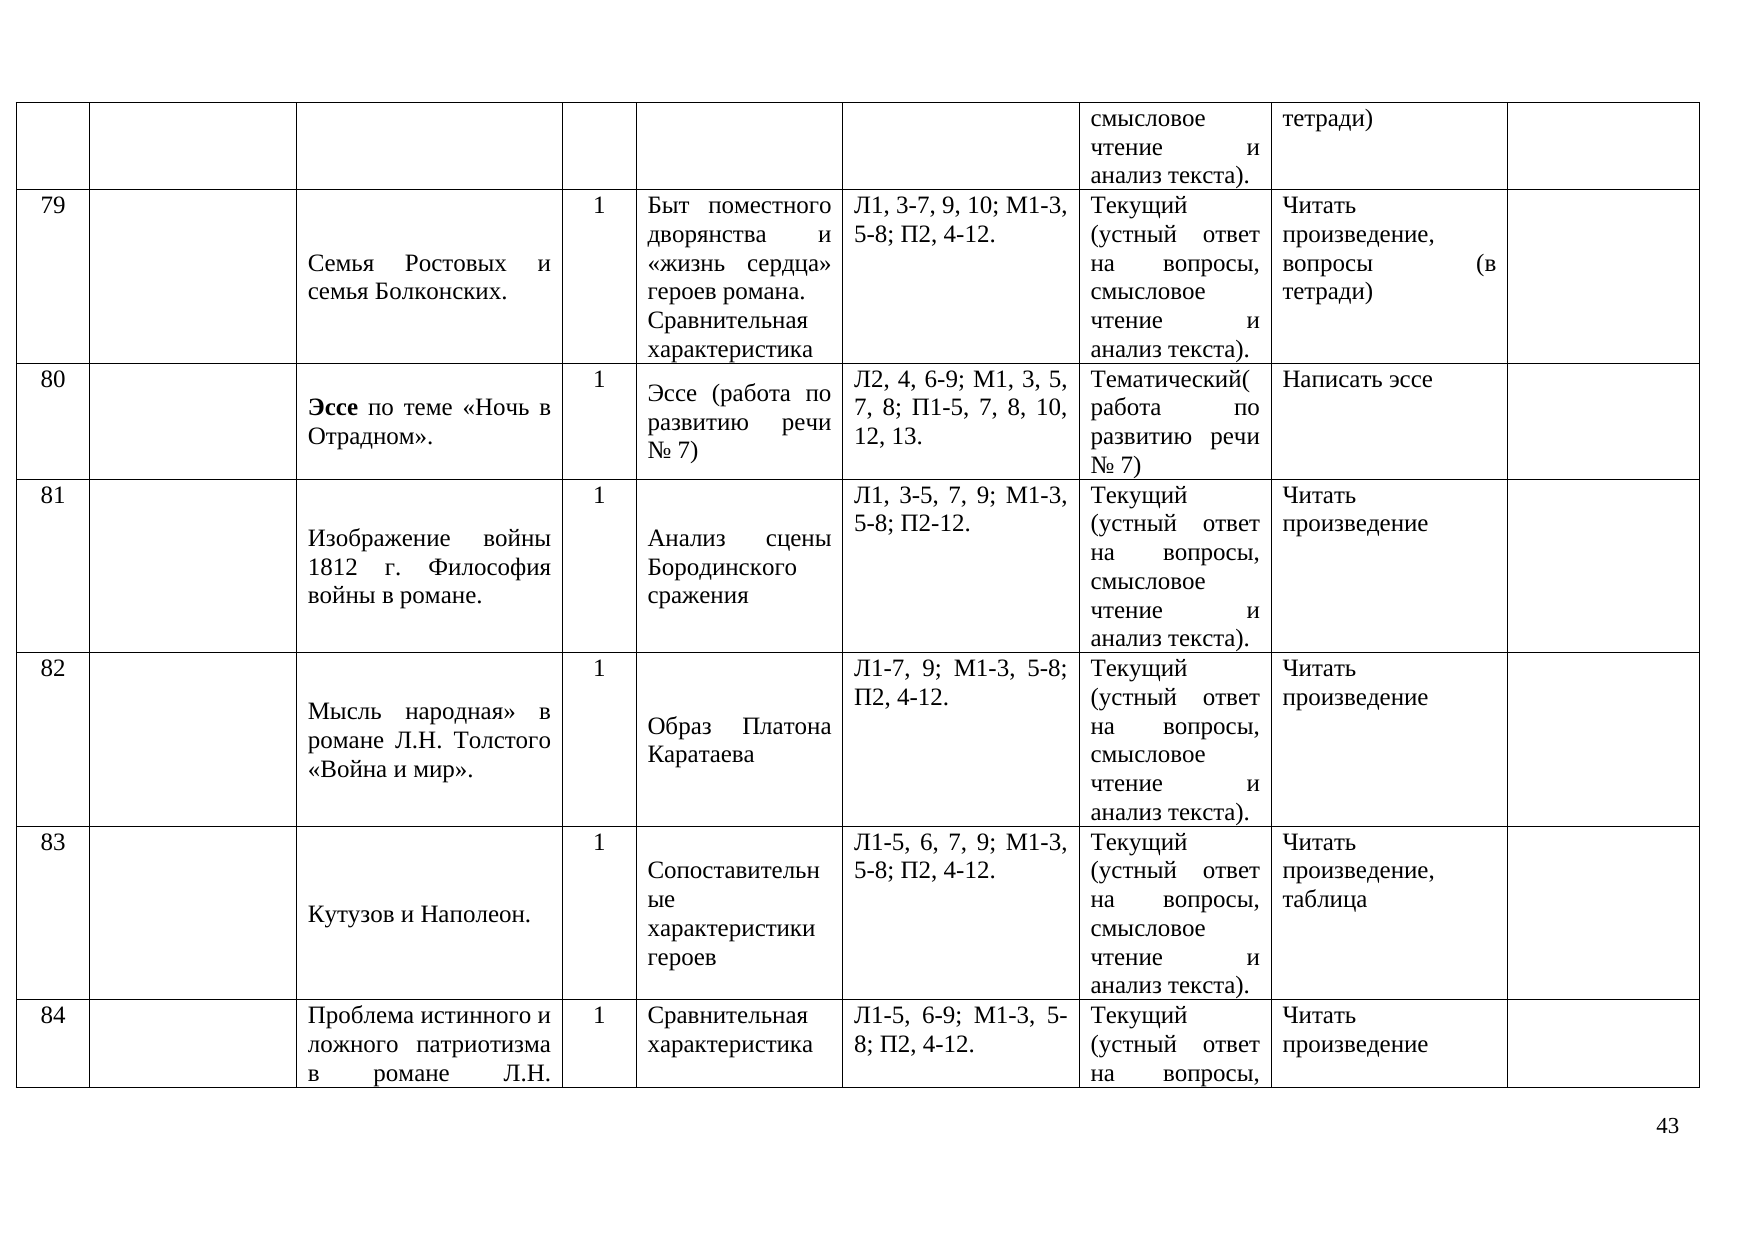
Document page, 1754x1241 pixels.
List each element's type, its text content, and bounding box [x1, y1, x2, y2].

table_cell 84 [17, 1000, 89, 1087]
table_cell 83 [17, 827, 89, 999]
table_cell Читать произведение [1272, 653, 1507, 826]
table_cell 1 [563, 827, 636, 999]
table_cell [90, 653, 296, 826]
table_cell [90, 103, 296, 189]
table_cell Л1, 3-7, 9, 10; М1-3, 5-8; П2, 4-12. [843, 190, 1079, 363]
table_cell Читать произведение [1272, 480, 1507, 652]
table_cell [843, 1000, 1079, 1087]
table_cell Быт поместного дворянства и «жизнь сердца» героев романа. Сравнительная характеристика [637, 190, 842, 363]
table_cell 1 [563, 653, 636, 826]
table_cell [90, 480, 296, 652]
table_cell [1508, 1000, 1699, 1087]
table_cell 1 [563, 190, 636, 363]
table_cell Читать произведение, вопросы (в тетради) [1272, 190, 1507, 363]
table_cell [1508, 364, 1699, 479]
table_cell Мысль народная» в романе Л.Н. Толстого «Война и мир». [297, 653, 562, 826]
table_cell Кутузов и Наполеон. [297, 827, 562, 999]
table_cell Семья Ростовых и семья Болконских. [297, 190, 562, 363]
table_cell Л1, 3-5, 7, 9; М1-3, 5-8; П2-12. [843, 480, 1079, 652]
table_cell Эссе по теме «Ночь в Отрадном». [297, 364, 562, 479]
table_cell 81 [17, 480, 89, 652]
table_cell Текущий (устный ответ на вопросы, смысловое чтение и анализ текста). [1080, 190, 1271, 363]
table_cell [1508, 190, 1699, 363]
table_cell 1 [563, 364, 636, 479]
table_cell Л2, 4, 6-9; М1, 3, 5, 7, 8; П1-5, 7, 8, 10, 12, 13. [843, 364, 1079, 479]
table_cell 1 [563, 103, 636, 189]
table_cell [1080, 103, 1271, 189]
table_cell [297, 103, 562, 189]
table_cell [90, 190, 296, 363]
table_cell [90, 364, 296, 479]
table_cell Л1-7, 9; М1-3, 5-8; П2, 4-12. [843, 653, 1079, 826]
table_cell Читать произведение [1272, 1000, 1507, 1087]
table_cell Образ Платона Каратаева [637, 653, 842, 826]
table_cell [90, 1000, 296, 1087]
table_cell Анализ сцены Бородинского сражения [637, 480, 842, 652]
table_cell 1 [563, 480, 636, 652]
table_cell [843, 103, 1079, 189]
table_cell 78 [17, 103, 89, 189]
table_cell 82 [17, 653, 89, 826]
table_cell Текущий (устный ответ на вопросы, смысловое чтение и анализ текста). [1080, 653, 1271, 826]
table_cell Читать произведение, таблица [1272, 827, 1507, 999]
table_cell Изображение войны . Философия войны в романе. [297, 480, 562, 652]
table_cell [1272, 103, 1507, 189]
table_cell Текущий (устный ответ на вопросы, смысловое чтение и анализ текста). [1080, 480, 1271, 652]
table_cell [90, 827, 296, 999]
table_cell Текущий (устный ответ на вопросы, смысловое чтение и анализ текста). [1080, 827, 1271, 999]
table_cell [297, 1000, 562, 1087]
table_cell 79 [17, 190, 89, 363]
table_cell Л1-5, 6, 7, 9; М1-3, 5-8; П2, 4-12. [843, 827, 1079, 999]
table_cell Эссе (работа по развитию речи № 7) [637, 364, 842, 479]
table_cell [637, 1000, 842, 1087]
table_cell [1508, 653, 1699, 826]
table_cell Сопоставительные характеристики героев [637, 827, 842, 999]
table_cell [1508, 103, 1699, 189]
table_cell Тематический(работа по развитию речи № 7) [1080, 364, 1271, 479]
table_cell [637, 103, 842, 189]
table_cell 80 [17, 364, 89, 479]
table_cell Написать эссе [1272, 364, 1507, 479]
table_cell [1080, 1000, 1271, 1087]
table_cell [1508, 827, 1699, 999]
table_cell 1 [563, 1000, 636, 1087]
table_cell [1508, 480, 1699, 652]
